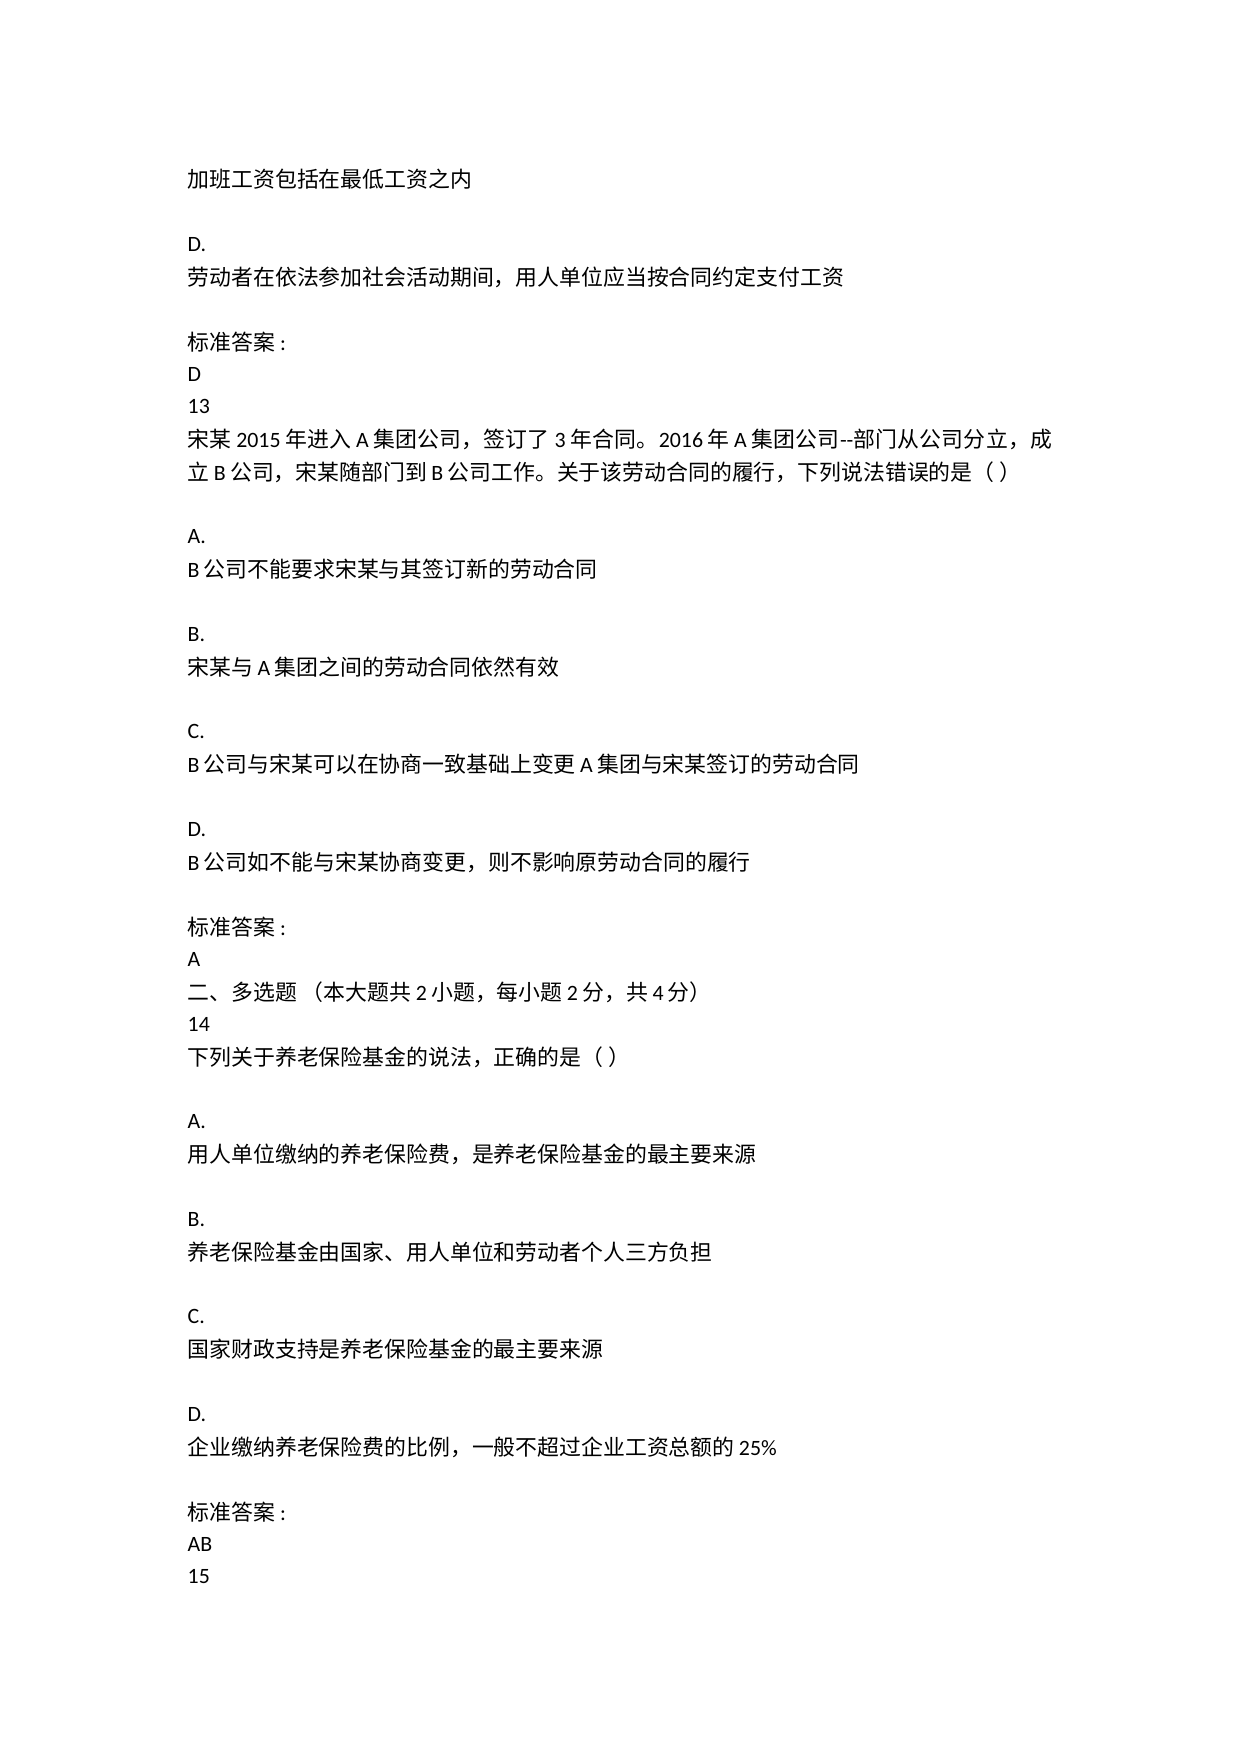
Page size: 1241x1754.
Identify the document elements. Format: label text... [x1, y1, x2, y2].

text A. [187, 1104, 1053, 1137]
text 劳动者在依法参加社会活动期间，用人单位应当按合同约定支付工资 [187, 259, 1053, 292]
text D. [187, 812, 1053, 844]
text C. [187, 1299, 1053, 1332]
text 宋某2015年进入A集团公司，签订了3年合同。2016年A集团公司--部门从公司分立，成立B公司，宋某随部门到B公司工作。关于该劳动合同的履行，下列说法错误的是（ ） [187, 422, 1053, 487]
text B. [187, 617, 1053, 649]
text A [187, 942, 1053, 974]
text 二、多选题 （本大题共2小题，每小题2分，共4分） [187, 974, 1053, 1007]
text 标准答案 : [187, 909, 1053, 942]
text B. [187, 1202, 1053, 1234]
text 13 [187, 389, 1053, 422]
text A. [187, 519, 1053, 552]
text 宋某与A集团之间的劳动合同依然有效 [187, 649, 1053, 682]
text B公司不能要求宋某与其签订新的劳动合同 [187, 552, 1053, 584]
text 14 [187, 1007, 1053, 1039]
text 下列关于养老保险基金的说法，正确的是（ ） [187, 1039, 1053, 1072]
text 加班工资包括在最低工资之内 [187, 162, 1053, 194]
text C. [187, 714, 1053, 747]
text B公司与宋某可以在协商一致基础上变更A集团与宋某签订的劳动合同 [187, 747, 1053, 779]
text 国家财政支持是养老保险基金的最主要来源 [187, 1332, 1053, 1364]
text D. [187, 1397, 1053, 1429]
text 企业缴纳养老保险费的比例，一般不超过企业工资总额的25% [187, 1429, 1053, 1462]
text 标准答案 : [187, 324, 1053, 357]
text D [187, 357, 1053, 389]
text AB [187, 1527, 1053, 1559]
text 用人单位缴纳的养老保险费，是养老保险基金的最主要来源 [187, 1137, 1053, 1169]
text B公司如不能与宋某协商变更，则不影响原劳动合同的履行 [187, 844, 1053, 877]
text 标准答案 : [187, 1494, 1053, 1527]
text 养老保险基金由国家、用人单位和劳动者个人三方负担 [187, 1234, 1053, 1267]
text 15 [187, 1559, 1053, 1592]
text D. [187, 227, 1053, 259]
